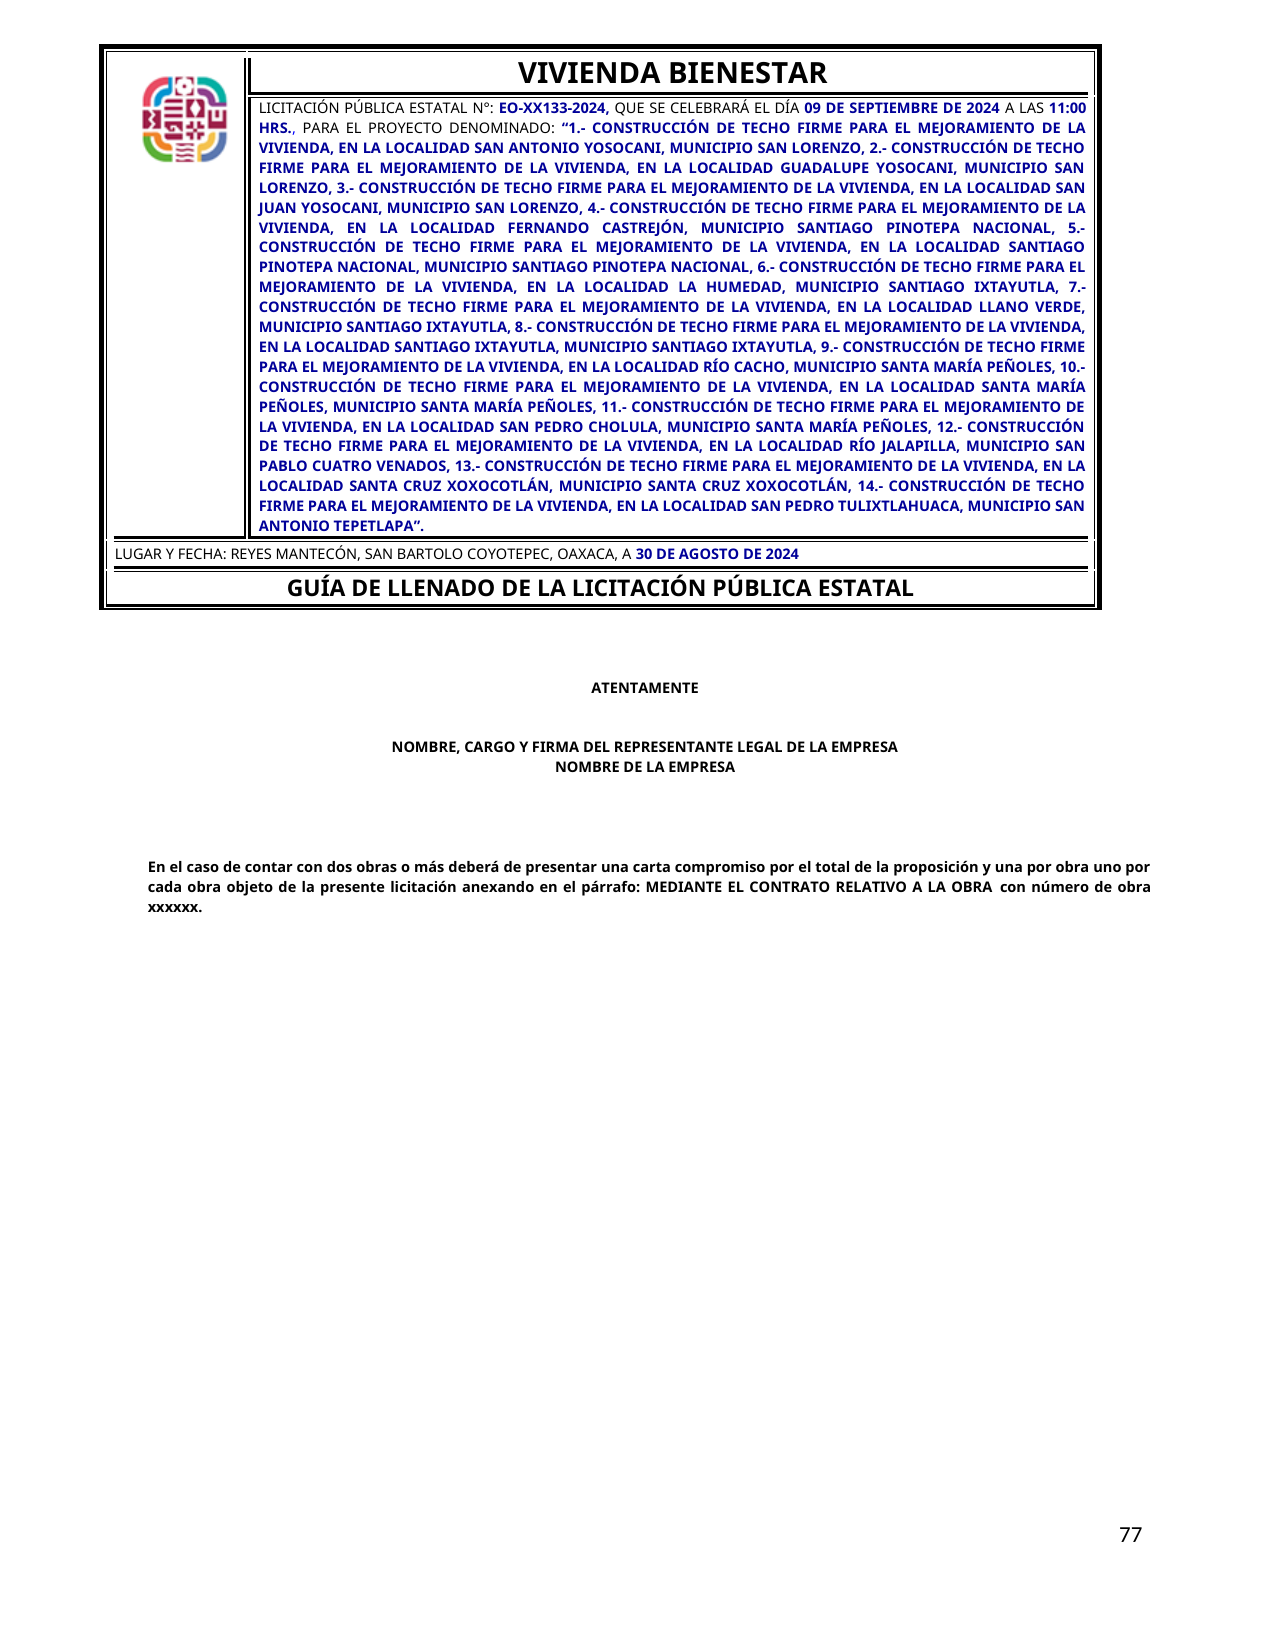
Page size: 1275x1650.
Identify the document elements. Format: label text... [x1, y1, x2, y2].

text En el caso de contar con dos obras o más deberá de presentar una carta compromiso por el total de la proposición y una por obra uno por cada obra objeto de la presente licitación anexando en el párrafo: MEDIANTE EL CONTRATO RELATIVO A LA OBRA con número de obra xxxxxx. [148, 857, 1152, 916]
picture [131, 68, 238, 168]
text ATENTAMENTE [148, 677, 1142, 697]
text NOMBRE DE LA EMPRESA [148, 757, 1142, 777]
text NOMBRE, CARGO Y FIRMA DEL REPRESENTANTE LEGAL DE LA EMPRESA [148, 737, 1142, 757]
